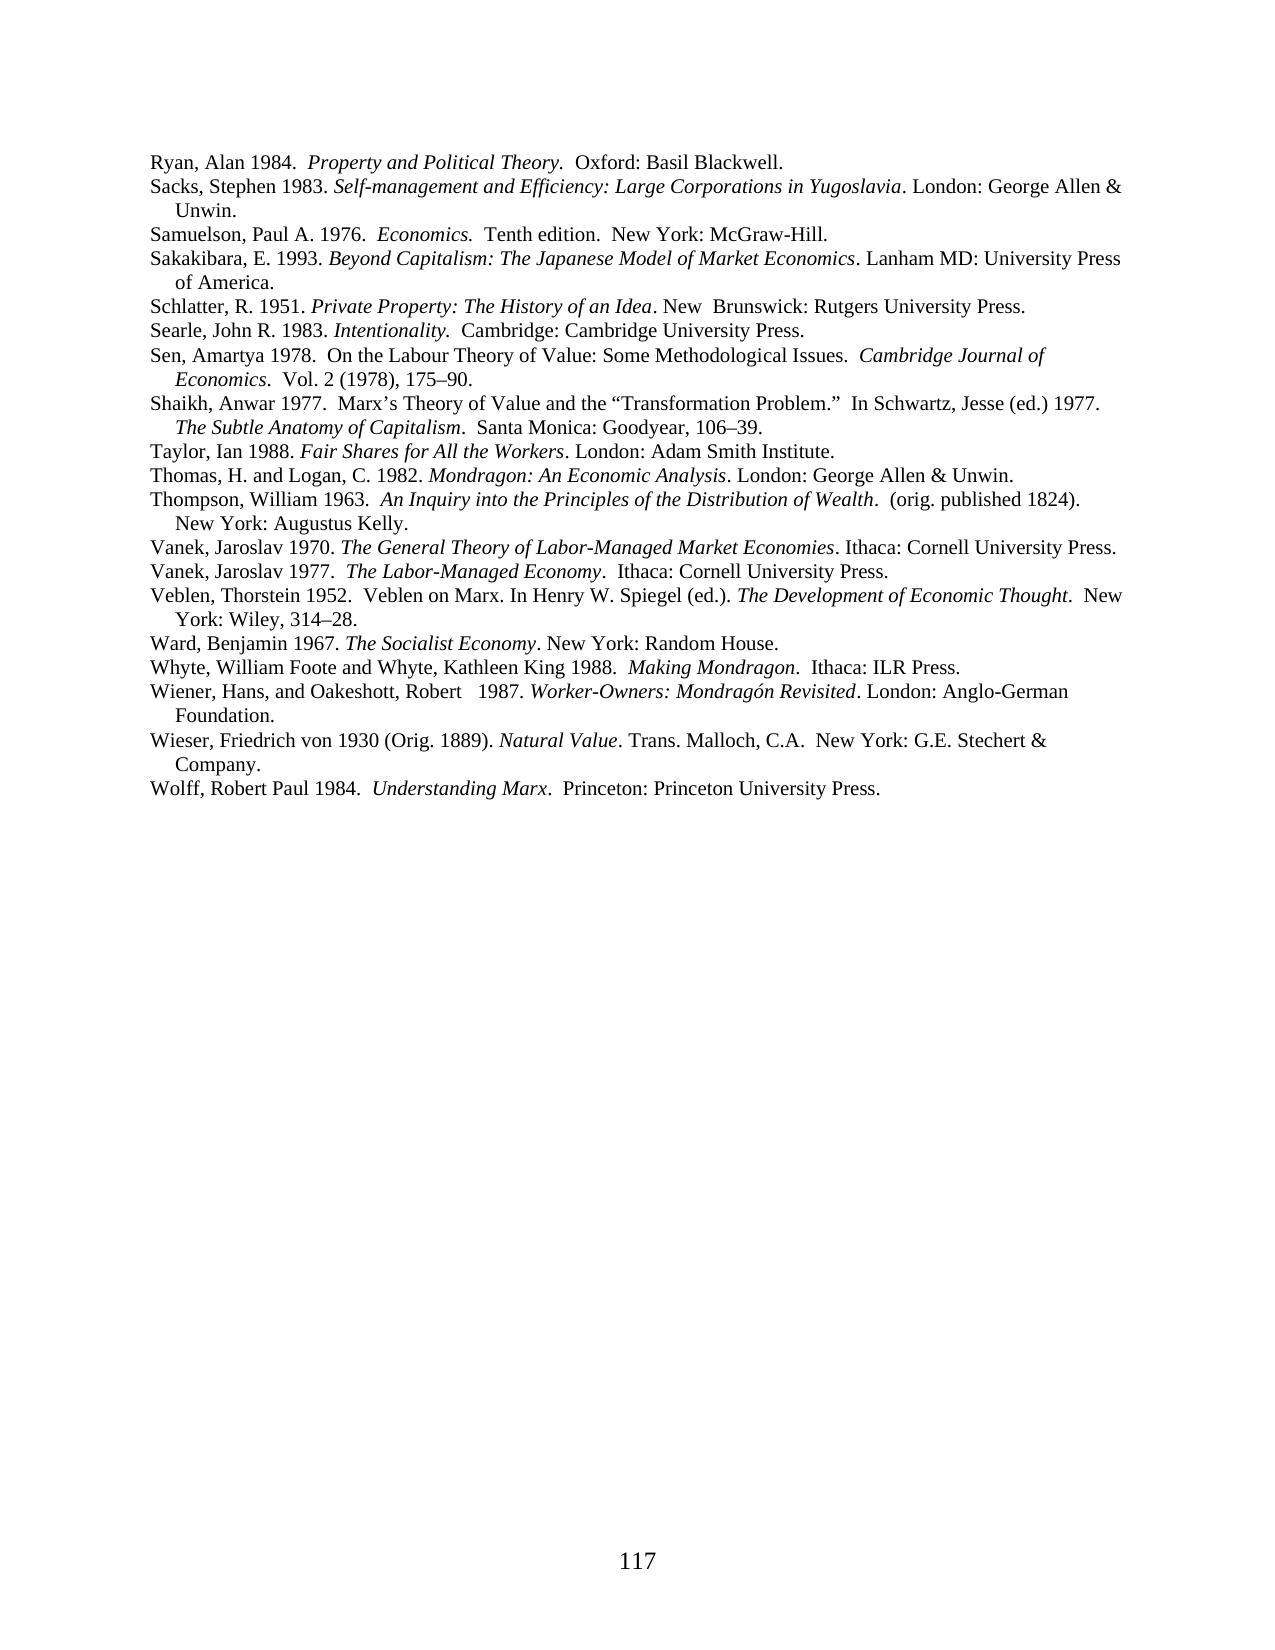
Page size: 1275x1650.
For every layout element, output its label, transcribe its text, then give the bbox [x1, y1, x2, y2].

text Wieser, Friedrich von 1930 (Orig. 1889). Natural Value. Trans. Malloch, C.A. New York: G.E. Stechert & Company. [150, 727, 1125, 776]
text Wiener, Hans, and Oakeshott, Robert 1987. Worker-Owners: Mondragón Revisited. London: Anglo-German Foundation. [150, 679, 1125, 727]
text Taylor, Ian 1988. Fair Shares for All the Workers. London: Adam Smith Institute. [150, 439, 1125, 463]
text Vanek, Jaroslav 1970. The General Theory of Labor-Managed Market Economies. Ithaca: Cornell University Press. [150, 535, 1125, 559]
text Vanek, Jaroslav 1977. The Labor-Managed Economy. Ithaca: Cornell University Press. [150, 559, 1125, 583]
text Schlatter, R. 1951. Private Property: The History of an Idea. New Brunswick: Rutgers University Press. [150, 294, 1125, 318]
text Samuelson, Paul A. 1976. Economics. Tenth edition. New York: McGraw-Hill. [150, 222, 1125, 246]
text Sacks, Stephen 1983. Self-management and Efficiency: Large Corporations in Yugoslavia. London: George Allen & Unwin. [150, 174, 1125, 222]
text Shaikh, Anwar 1977. Marx’s Theory of Value and the “Transformation Problem.” In Schwartz, Jesse (ed.) 1977. The Subtle Anatomy of Capitalism. Santa Monica: Goodyear, 106–39. [150, 391, 1125, 439]
text Whyte, William Foote and Whyte, Kathleen King 1988. Making Mondragon. Ithaca: ILR Press. [150, 655, 1125, 679]
text Wolff, Robert Paul 1984. Understanding Marx. Princeton: Princeton University Press. [150, 776, 1125, 800]
text Sen, Amartya 1978. On the Labour Theory of Value: Some Methodological Issues. Cambridge Journal of Economics. Vol. 2 (1978), 175–90. [150, 342, 1125, 391]
text Sakakibara, E. 1993. Beyond Capitalism: The Japanese Model of Market Economics. Lanham MD: University Press of America. [150, 246, 1125, 294]
text Ryan, Alan 1984. Property and Political Theory. Oxford: Basil Blackwell. [150, 150, 1125, 174]
text Thomas, H. and Logan, C. 1982. Mondragon: An Economic Analysis. London: George Allen & Unwin. [150, 463, 1125, 487]
text Searle, John R. 1983. Intentionality. Cambridge: Cambridge University Press. [150, 318, 1125, 342]
text Veblen, Thorstein 1952. Veblen on Marx. In Henry W. Spiegel (ed.). The Development of Economic Thought. New York: Wiley, 314–28. [150, 583, 1125, 631]
text Thompson, William 1963. An Inquiry into the Principles of the Distribution of Wealth. (orig. published 1824). New York: Augustus Kelly. [150, 487, 1125, 535]
text Ward, Benjamin 1967. The Socialist Economy. New York: Random House. [150, 631, 1125, 655]
